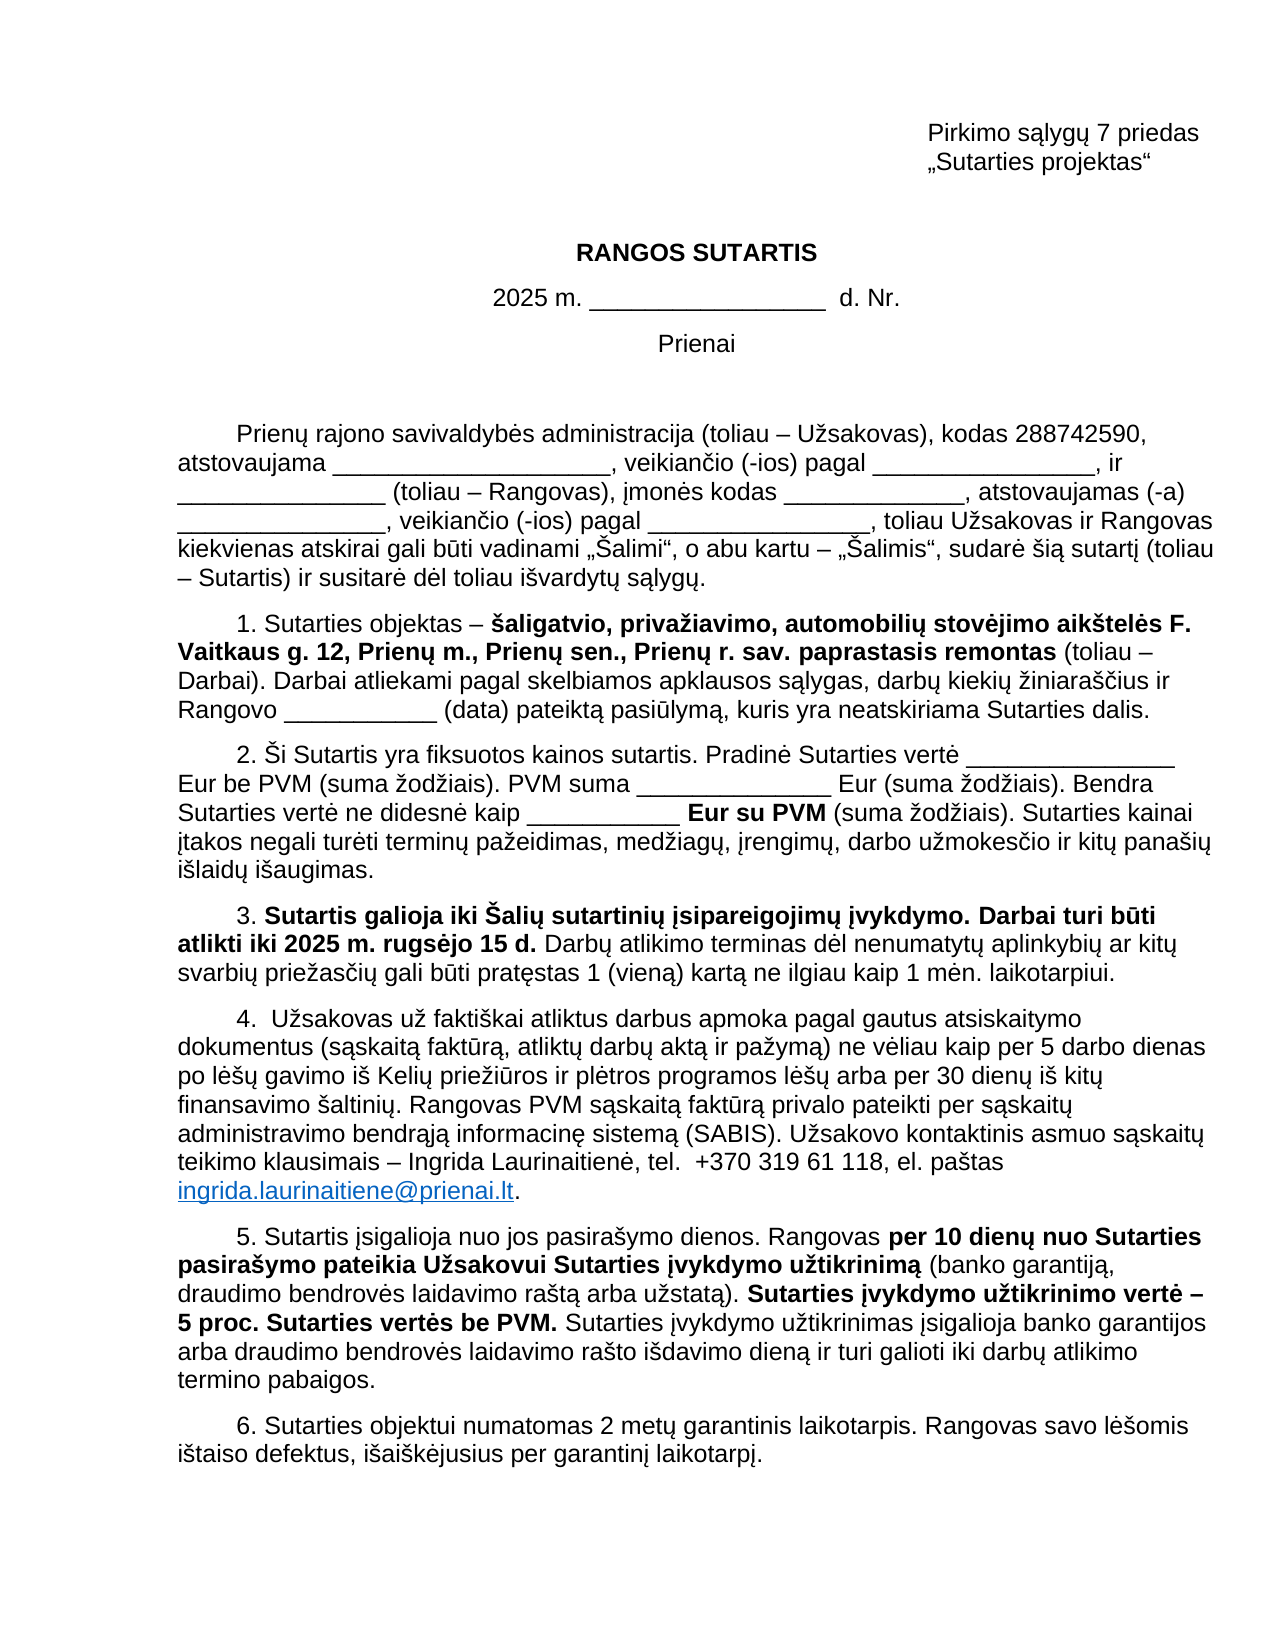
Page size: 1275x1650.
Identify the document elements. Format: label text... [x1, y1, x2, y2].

text 5. Sutartis įsigalioja nuo jos pasirašymo dienos. Rangovas per 10 dienų nuo Sutarties pasirašymo pateikia Užsakovui Sutarties įvykdymo užtikrinimą (banko garantiją, draudimo bendrovės laidavimo raštą arba užstatą). Sutarties įvykdymo užtikrinimo vertė – 5 proc. Sutarties vertės be PVM. Sutarties įvykdymo užtikrinimas įsigalioja banko garantijos arba draudimo bendrovės laidavimo rašto išdavimo dieną ir turi galioti iki darbų atlikimo termino pabaigos. [177, 1221, 1216, 1394]
text RANGOS SUTARTIS [177, 238, 1216, 266]
text 1. Sutarties objektas – šaligatvio, privažiavimo, automobilių stovėjimo aikštelės F. Vaitkaus g. 12, Prienų m., Prienų sen., Prienų r. sav. paprastasis remontas (toliau – Darbai). Darbai atliekami pagal skelbiamos apklausos sąlygas, darbų kiekių žiniaraščius ir Rangovo ___________ (data) pateiktą pasiūlymą, kuris yra neatskiriama Sutarties dalis. [177, 608, 1216, 723]
text 2025 m. _________________ d. Nr. [177, 283, 1216, 312]
text 6. Sutarties objektui numatomas 2 metų garantinis laikotarpis. Rangovas savo lėšomis ištaiso defektus, išaiškėjusius per garantinį laikotarpį. [177, 1411, 1216, 1468]
text Prienų rajono savivaldybės administracija (toliau – Užsakovas), kodas 288742590, atstovaujama ____________________, veikiančio (-ios) pagal ________________, ir _______________ (toliau – Rangovas), įmonės kodas _____________, atstovaujamas (-a) _______________, veikiančio (-ios) pagal ________________, toliau Užsakovas ir Rangovas kiekvienas atskirai gali būti vadinami „Šalimi“, o abu kartu – „Šalimis“, sudarė šią sutartį (toliau – Sutartis) ir susitarė dėl toliau išvardytų sąlygų. [177, 419, 1216, 592]
text Pirkimo sąlygų 7 priedas „Sutarties projektas“ [927, 118, 1216, 176]
text Prienai [177, 328, 1216, 357]
text 3. Sutartis galioja iki Šalių sutartinių įsipareigojimų įvykdymo. Darbai turi būti atlikti iki 2025 m. rugsėjo 15 d. Darbų atlikimo terminas dėl nenumatytų aplinkybių ar kitų svarbių priežasčių gali būti pratęstas 1 (vieną) kartą ne ilgiau kaip 1 mėn. laikotarpiui. [177, 901, 1216, 987]
text 4. Užsakovas už faktiškai atliktus darbus apmoka pagal gautus atsiskaitymo dokumentus (sąskaitą faktūrą, atliktų darbų aktą ir pažymą) ne vėliau kaip per 5 darbo dienas po lėšų gavimo iš Kelių priežiūros ir plėtros programos lėšų arba per 30 dienų iš kitų finansavimo šaltinių. Rangovas PVM sąskaitą faktūrą privalo pateikti per sąskaitų administravimo bendrąją informacinę sistemą (SABIS). Užsakovo kontaktinis asmuo sąskaitų teikimo klausimais – Ingrida Laurinaitienė, tel. +370 319 61 118, el. paštas ingrida.laurinaitiene@prienai.lt. [177, 1003, 1216, 1205]
text 2. Ši Sutartis yra fiksuotos kainos sutartis. Pradinė Sutarties vertė _______________ Eur be PVM (suma žodžiais). PVM suma ______________ Eur (suma žodžiais). Bendra Sutarties vertė ne didesnė kaip ___________ Eur su PVM (suma žodžiais). Sutarties kainai įtakos negali turėti terminų pažeidimas, medžiagų, įrengimų, darbo užmokesčio ir kitų panašių išlaidų išaugimas. [177, 740, 1216, 884]
